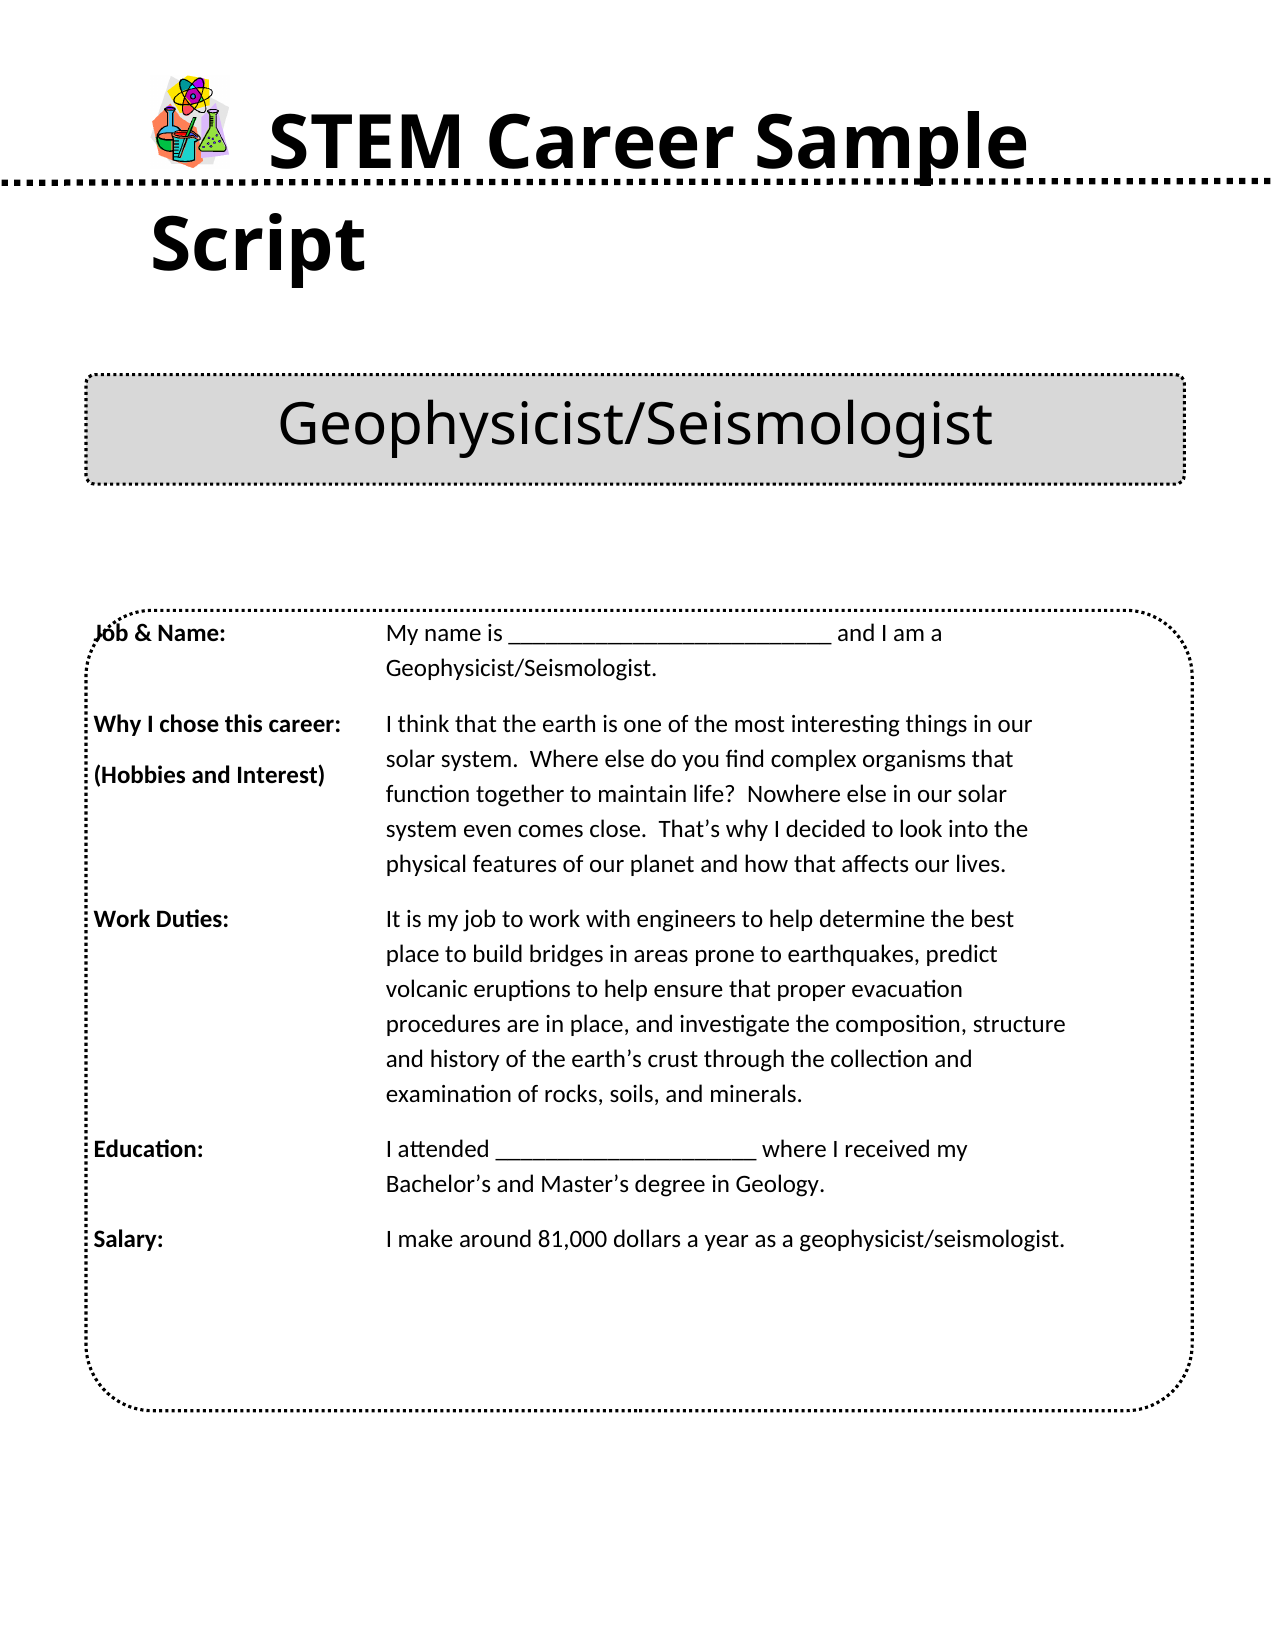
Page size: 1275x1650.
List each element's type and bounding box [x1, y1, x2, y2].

picture [150, 75, 230, 169]
